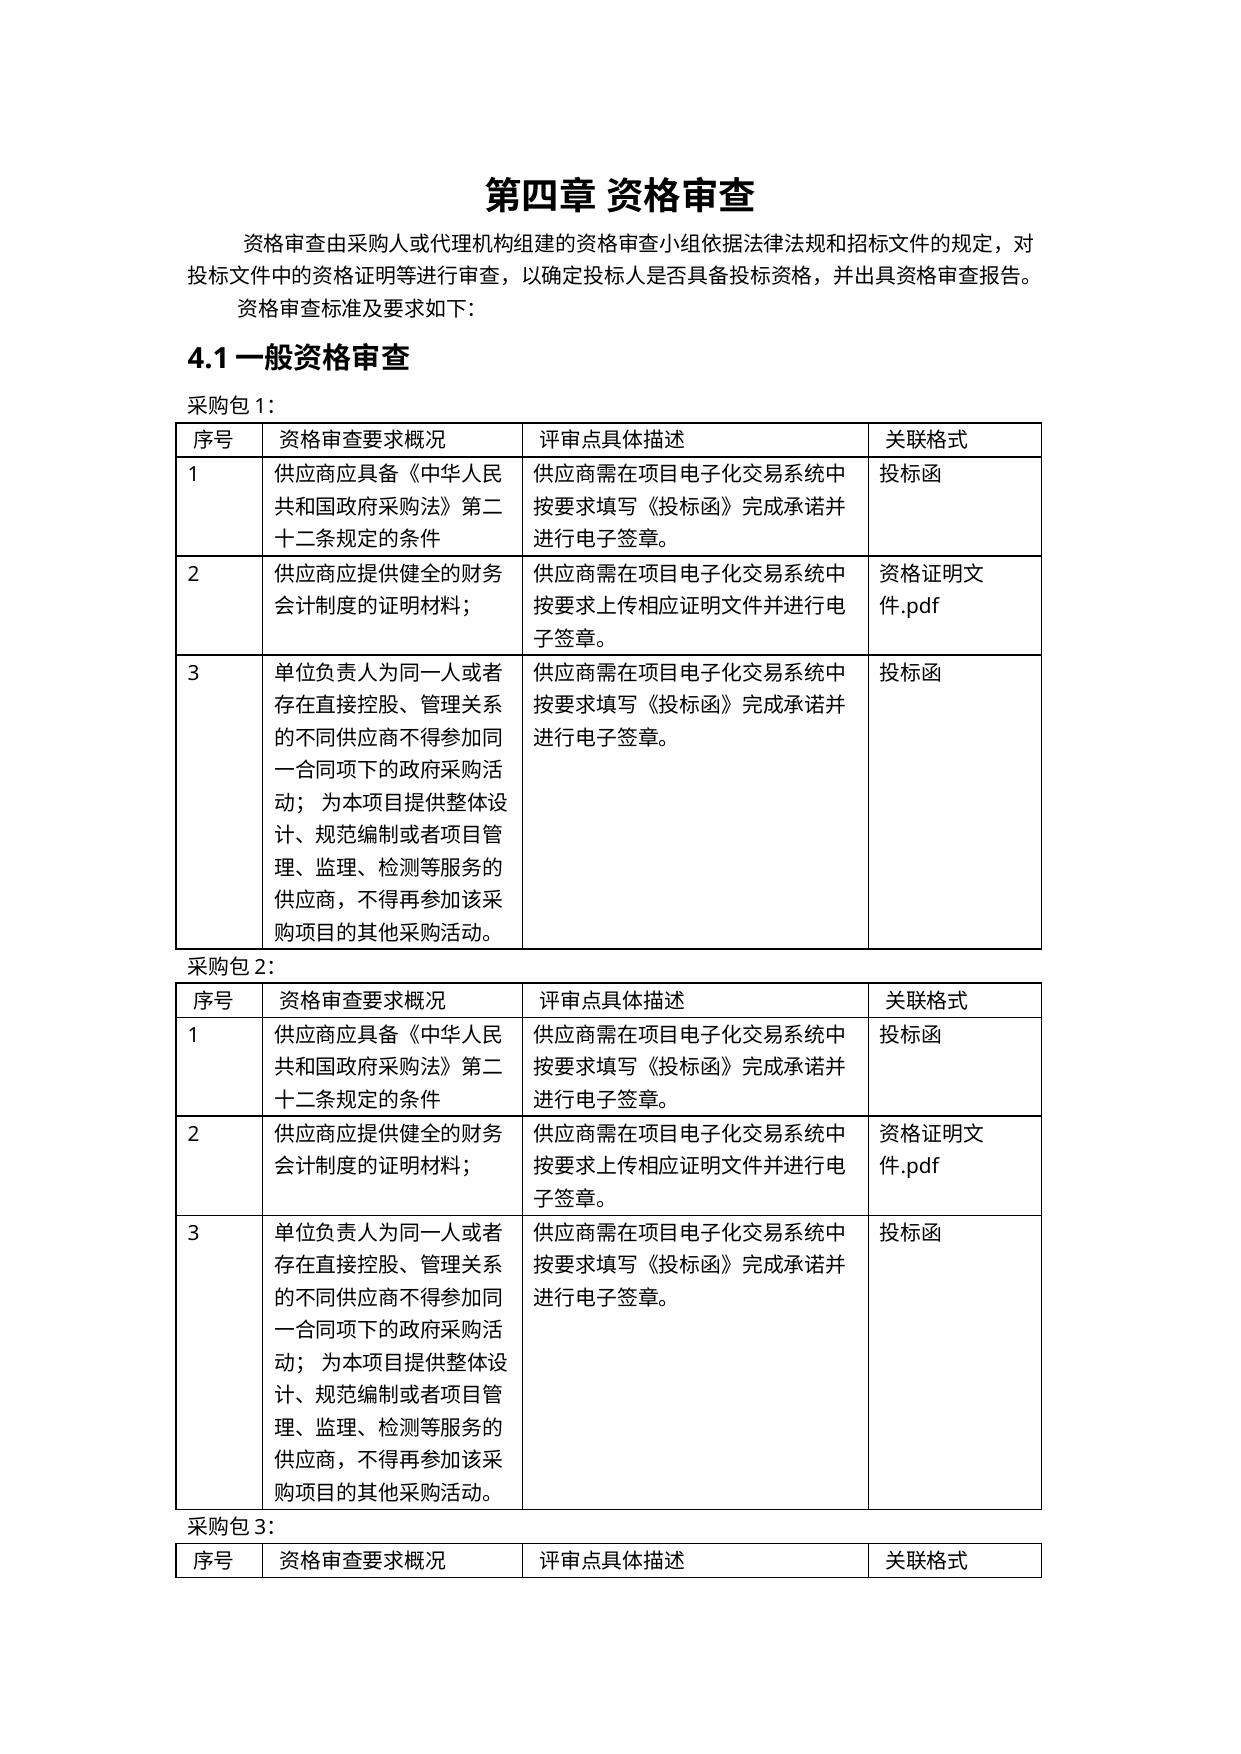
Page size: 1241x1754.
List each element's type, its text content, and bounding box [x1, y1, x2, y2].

table_cell 供应商应提供健全的财务会计制度的证明材料； [263, 557, 522, 654]
table_cell 投标函 [869, 656, 1041, 948]
table_cell 1 [177, 1018, 262, 1115]
table_header 序号 [177, 984, 262, 1016]
text 采购包3： [187, 1510, 1053, 1543]
table_cell 3 [177, 1216, 262, 1508]
table_cell 资格证明文件.pdf [869, 1117, 1041, 1214]
table_cell 投标函 [869, 458, 1041, 555]
table_cell 1 [177, 458, 262, 555]
table_cell 供应商应具备《中华人民共和国政府采购法》第二十二条规定的条件 [263, 458, 522, 555]
text 资格审查标准及要求如下： [187, 292, 1053, 324]
table_cell 供应商应提供健全的财务会计制度的证明材料； [263, 1117, 522, 1214]
table_header 评审点具体描述 [523, 984, 868, 1016]
table_cell 投标函 [869, 1216, 1041, 1508]
table_cell 投标函 [869, 1018, 1041, 1115]
table_header 关联格式 [869, 424, 1041, 456]
text 4.1一般资格审查 [187, 324, 1053, 389]
table_cell 供应商需在项目电子化交易系统中按要求填写《投标函》完成承诺并进行电子签章。 [523, 656, 868, 948]
table_cell 供应商需在项目电子化交易系统中按要求填写《投标函》完成承诺并进行电子签章。 [523, 458, 868, 555]
table_header 关联格式 [869, 984, 1041, 1016]
table_cell 供应商需在项目电子化交易系统中按要求填写《投标函》完成承诺并进行电子签章。 [523, 1018, 868, 1115]
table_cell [263, 1216, 522, 1508]
table_header 序号 [177, 424, 262, 456]
table_header 资格审查要求概况 [263, 424, 522, 456]
table_cell 2 [177, 557, 262, 654]
table_header 评审点具体描述 [523, 424, 868, 456]
table_cell 单位负责人为同一人或者存在直接控股、管理关系的不同供应商不得参加同一合同项下的政府采购活动； 为本项目提供整体设计、规范编制或者项目管理、监理、检测等服务的供应商，不得再参加该采购项目的其他采购活动。 [263, 656, 522, 948]
table_cell 供应商需在项目电子化交易系统中按要求上传相应证明文件并进行电子签章。 [523, 1117, 868, 1214]
table_header 评审点具体描述 [523, 1544, 868, 1577]
text 采购包2： [187, 950, 1053, 982]
table_header 关联格式 [869, 1544, 1041, 1577]
table_cell 供应商应具备《中华人民共和国政府采购法》第二十二条规定的条件 [263, 1018, 522, 1115]
table_cell 2 [177, 1117, 262, 1214]
table_cell 资格证明文件.pdf [869, 557, 1041, 654]
table_cell 供应商需在项目电子化交易系统中按要求填写《投标函》完成承诺并进行电子签章。 [523, 1216, 868, 1508]
table_cell 3 [177, 656, 262, 948]
table_header 序号 [177, 1544, 262, 1577]
table_header 资格审查要求概况 [263, 984, 522, 1016]
text 第四章 资格审查 [187, 162, 1053, 227]
text 采购包1： [187, 389, 1053, 422]
text 资格审查由采购人或代理机构组建的资格审查小组依据法律法规和招标文件的规定，对投标文件中的资格证明等进行审查，以确定投标人是否具备投标资格，并出具资格审查报告。 [187, 227, 1053, 292]
table_header 资格审查要求概况 [263, 1544, 522, 1577]
table_cell 供应商需在项目电子化交易系统中按要求上传相应证明文件并进行电子签章。 [523, 557, 868, 654]
